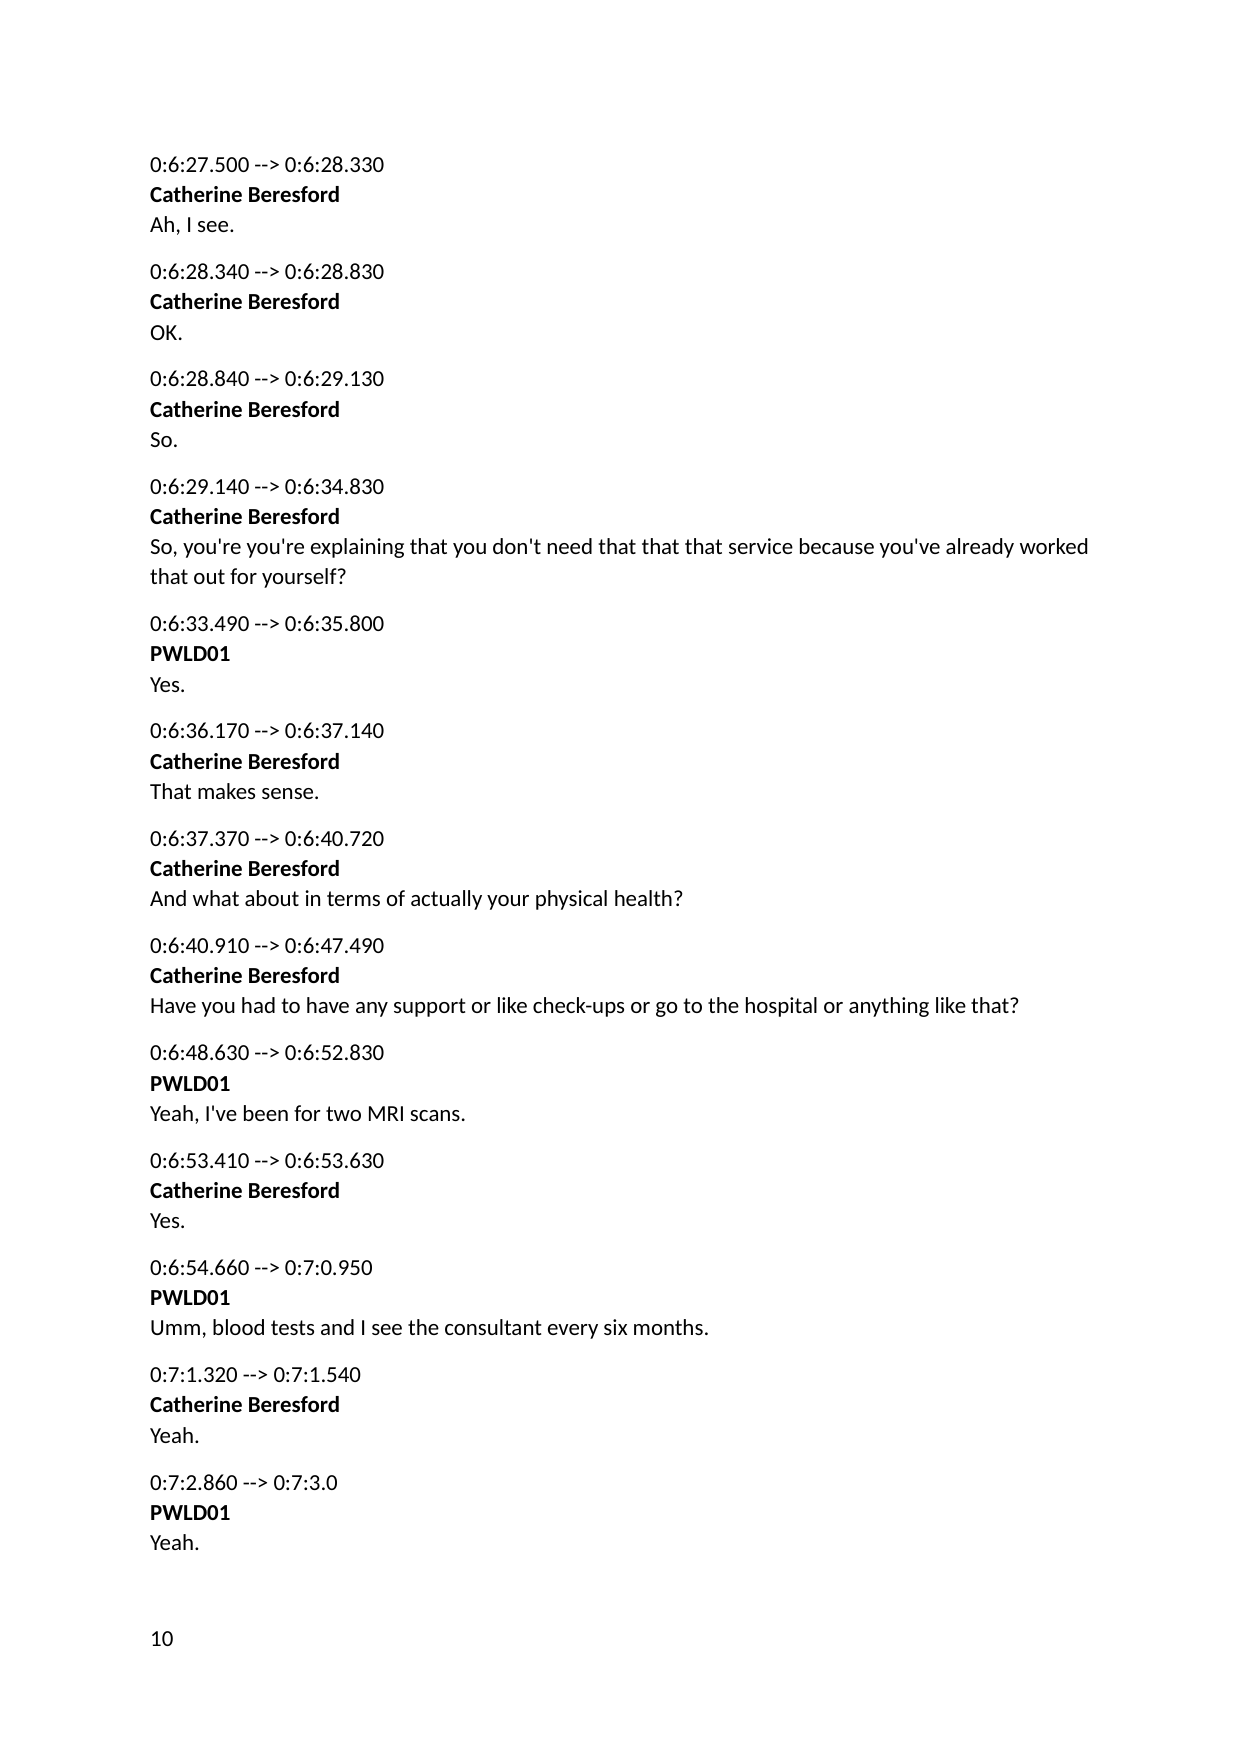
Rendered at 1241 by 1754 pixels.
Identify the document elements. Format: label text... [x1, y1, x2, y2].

text 0:6:48.630 --> 0:6:52.830 PWLD01 Yeah, I've been for two MRI scans. [150, 1038, 1090, 1127]
text 0:7:1.320 --> 0:7:1.540 Catherine Beresford Yeah. [150, 1360, 1090, 1449]
text 0:7:2.860 --> 0:7:3.0 PWLD01 Yeah. [150, 1468, 1090, 1556]
text 0:6:33.490 --> 0:6:35.800 PWLD01 Yes. [150, 609, 1090, 698]
text 0:6:28.840 --> 0:6:29.130 Catherine Beresford So. [150, 364, 1090, 453]
text 0:6:53.410 --> 0:6:53.630 Catherine Beresford Yes. [150, 1146, 1090, 1234]
text 0:6:27.500 --> 0:6:28.330 Catherine Beresford Ah, I see. [150, 150, 1090, 238]
text 0:6:36.170 --> 0:6:37.140 Catherine Beresford That makes sense. [150, 717, 1090, 805]
text 0:6:28.340 --> 0:6:28.830 Catherine Beresford OK. [150, 257, 1090, 346]
text 0:6:54.660 --> 0:7:0.950 PWLD01 Umm, blood tests and I see the consultant every six months. [150, 1253, 1090, 1342]
text 0:6:40.910 --> 0:6:47.490 Catherine Beresford Have you had to have any support or like check-ups or go to the hospital or anything like that? [150, 931, 1090, 1020]
text 0:6:29.140 --> 0:6:34.830 Catherine Beresford So, you're you're explaining that you don't need that that that service because you've already worked that out for yourself? [150, 472, 1090, 591]
text 0:6:37.370 --> 0:6:40.720 Catherine Beresford And what about in terms of actually your physical health? [150, 824, 1090, 912]
